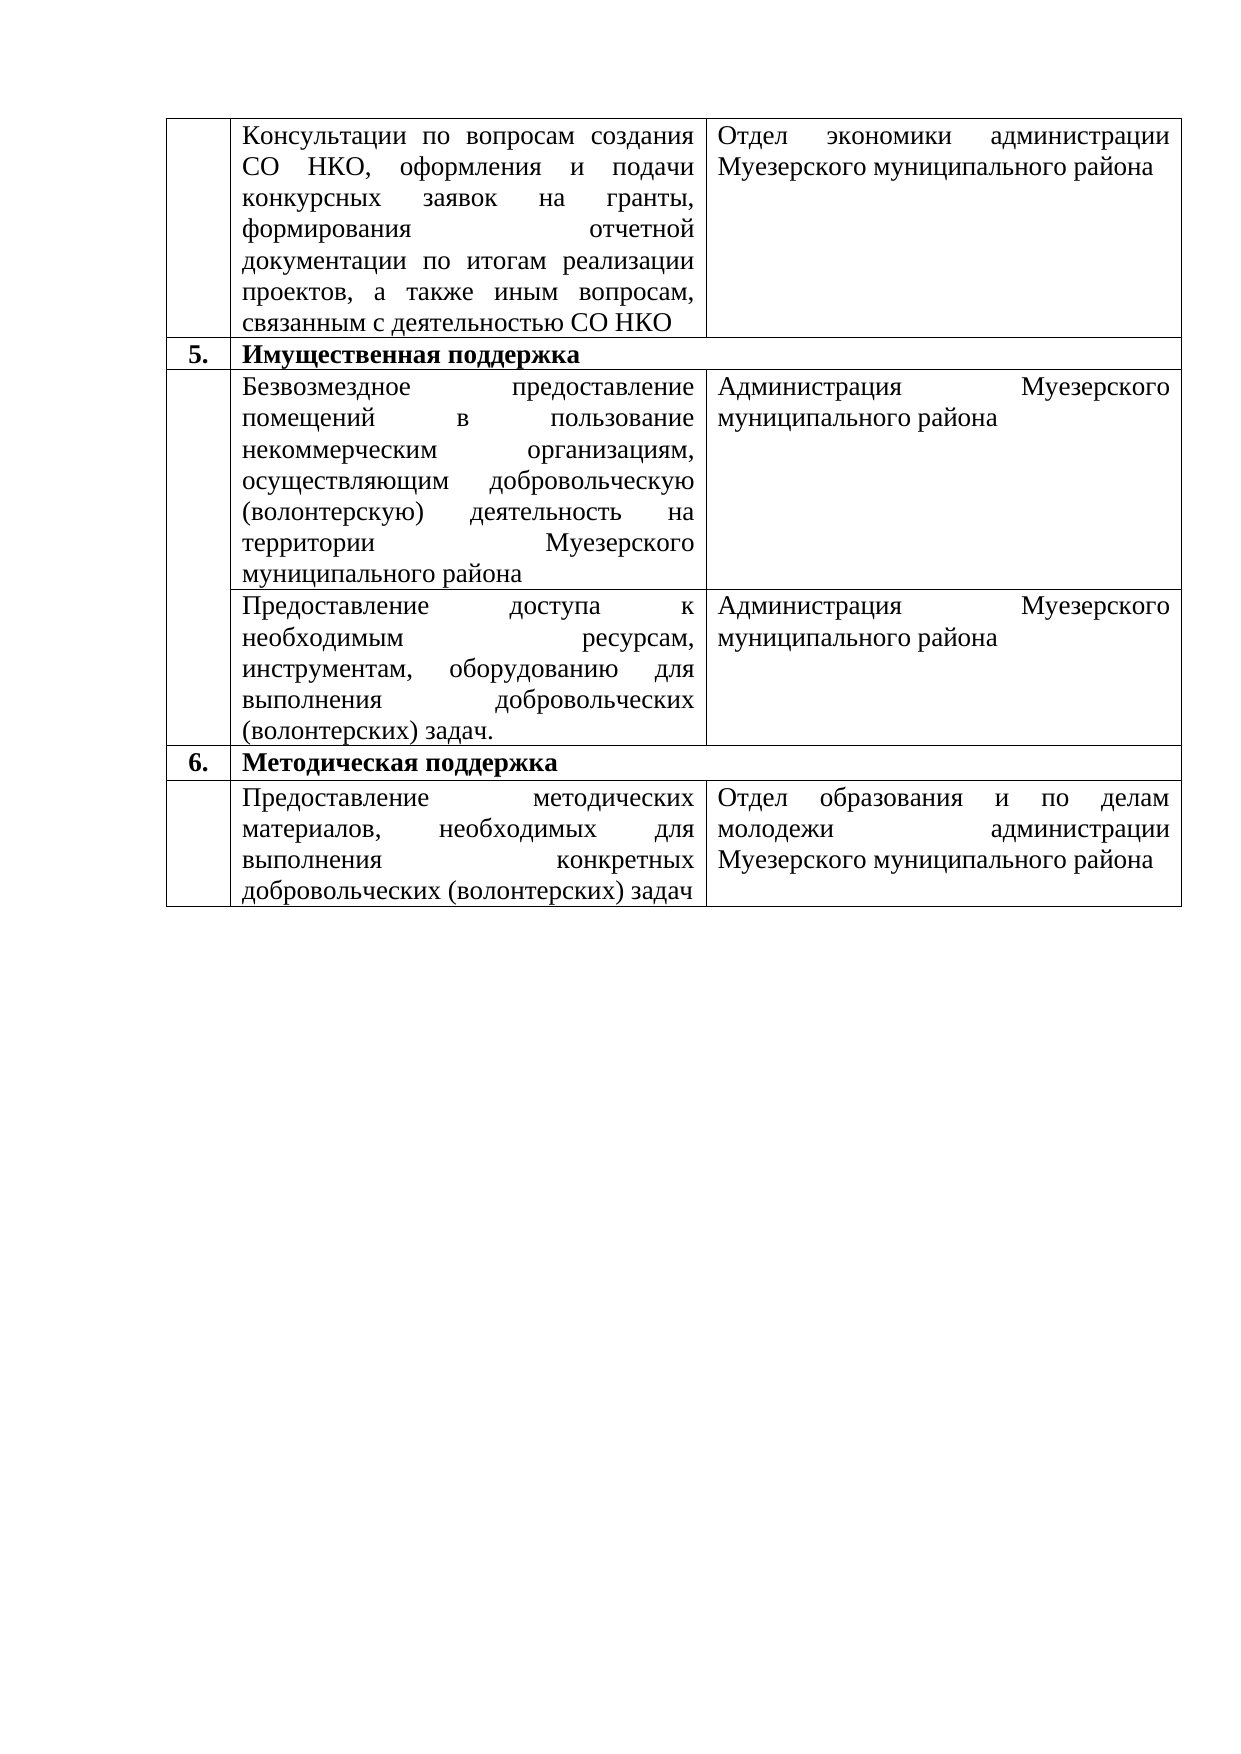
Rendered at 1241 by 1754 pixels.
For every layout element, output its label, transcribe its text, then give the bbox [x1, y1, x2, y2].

table_cell Методическая поддержка [231, 746, 1181, 780]
table_cell Консультации по вопросам создания СО НКО, оформления и подачи конкурсных заявок на гранты, формирования отчетной документации по итогам реализации проектов, а также иным вопросам, связанным с деятельностью СО НКО [231, 119, 706, 337]
table_cell [167, 119, 230, 337]
table_cell Предоставление доступа к необходимым ресурсам, инструментам, оборудованию для выполнения добровольческих (волонтерских) задач. [231, 590, 706, 745]
table_cell [167, 370, 230, 745]
table_cell Отдел образования и по делам молодежи администрации Муезерского муниципального района [707, 781, 1181, 906]
table_cell Администрация Муезерского муниципального района [707, 370, 1181, 588]
table_cell Имущественная поддержка [231, 338, 1181, 369]
table_cell [167, 781, 230, 906]
table_cell 5. [167, 338, 230, 369]
table_cell Безвозмездное предоставление помещений в пользование некоммерческим организациям, осуществляющим добровольческую (волонтерскую) деятельность на территории Муезерского муниципального района [231, 370, 706, 588]
table_cell Предоставление методических материалов, необходимых для выполнения конкретных добровольческих (волонтерских) задач [231, 781, 706, 906]
table_cell 6. [167, 746, 230, 780]
table_cell Отдел экономики администрации Муезерского муниципального района [707, 119, 1181, 337]
table_cell Администрация Муезерского муниципального района [707, 590, 1181, 745]
